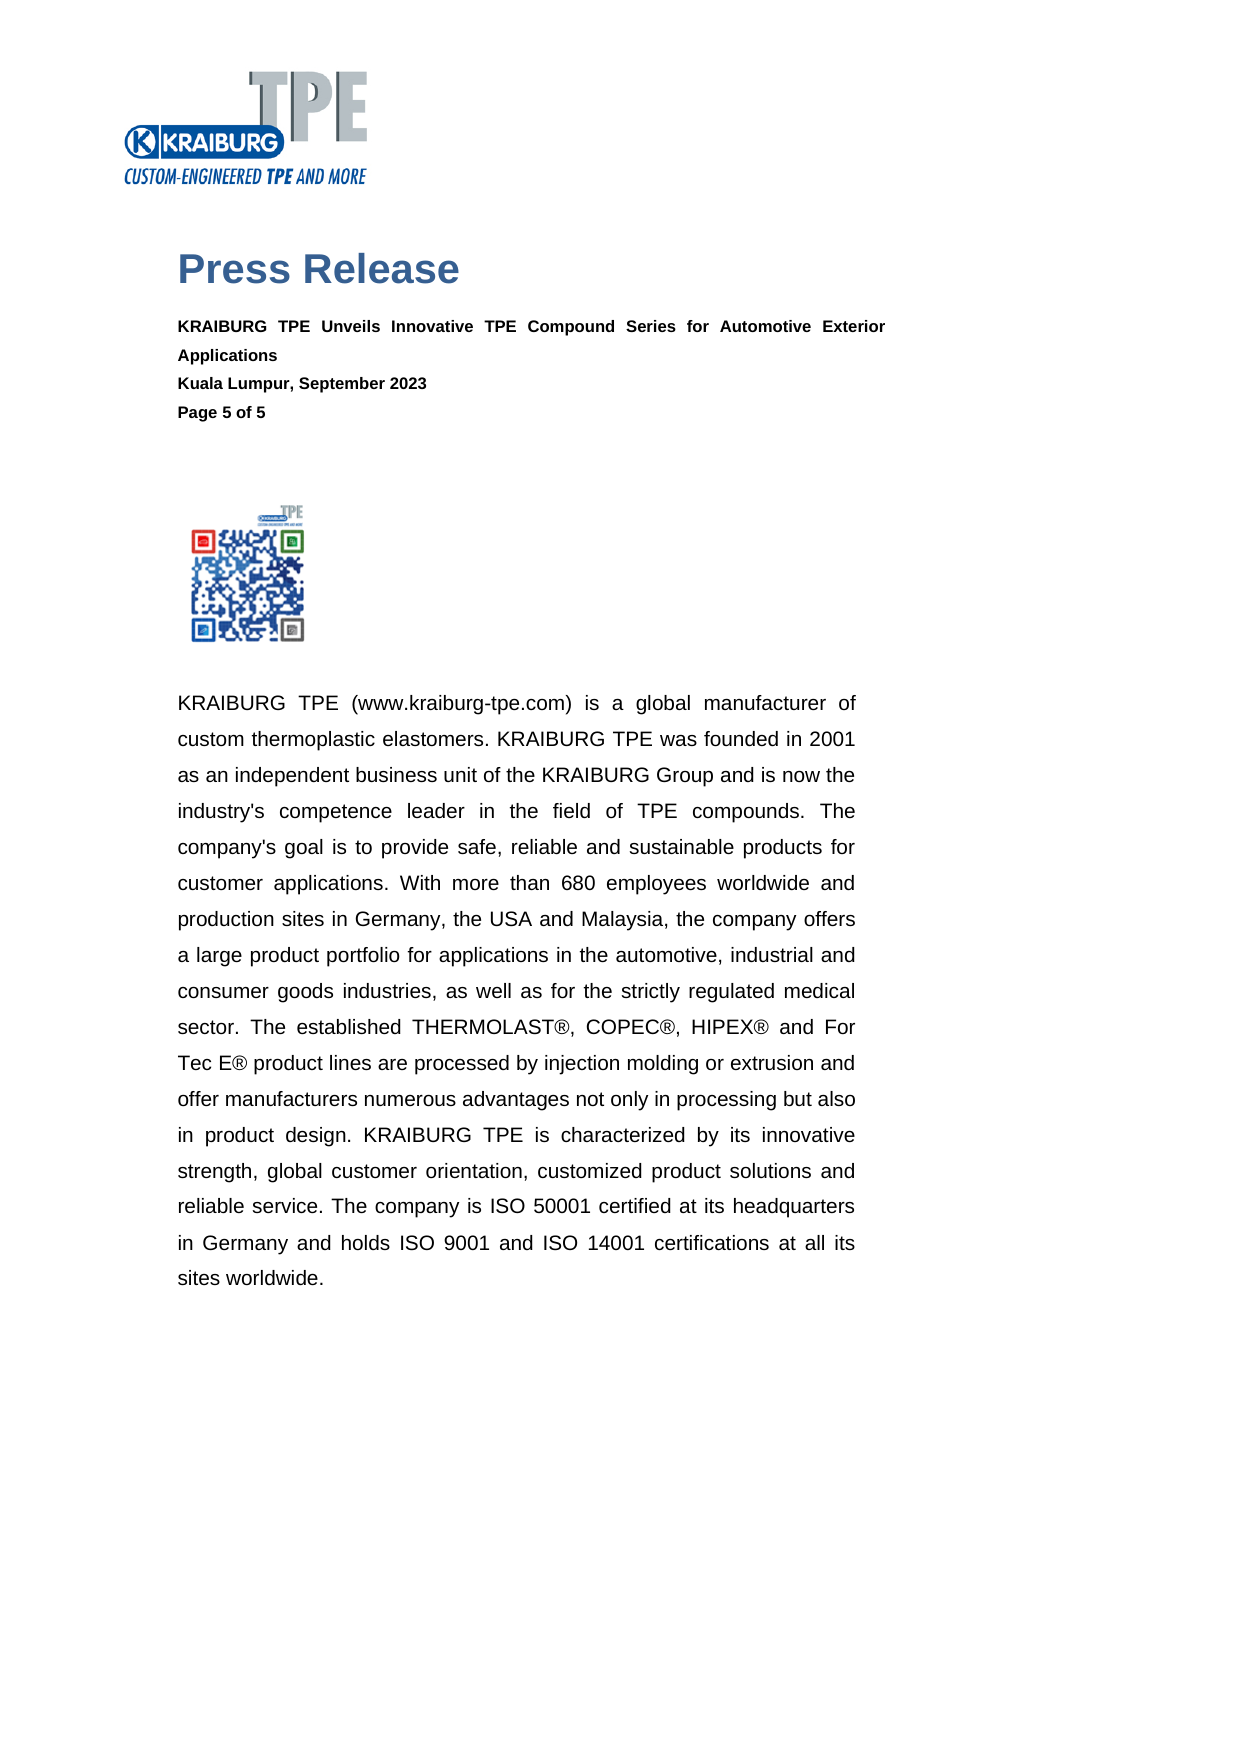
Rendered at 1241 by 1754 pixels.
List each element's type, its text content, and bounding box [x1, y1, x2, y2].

text KRAIBURG TPE (www.kraiburg-tpe.com) is a global manufacturer of custom thermoplastic elastomers. KRAIBURG TPE was founded in 2001 as an independent business unit of the KRAIBURG Group and is now the industry's competence leader in the field of TPE compounds. The company's goal is to provide safe, reliable and sustainable products for customer applications. With more than 680 employees worldwide and production sites in Germany, the USA and Malaysia, the company offers a large product portfolio for applications in the automotive, industrial and consumer goods industries, as well as for the strictly regulated medical sector. The established THERMOLAST®, COPEC®, HIPEX® and For Tec E® product lines are processed by injection molding or extrusion and offer manufacturers numerous advantages not only in processing but also in product design. KRAIBURG TPE is characterized by its innovative strength, global customer orientation, customized product solutions and reliable service. The company is ISO 50001 certified at its headquarters in Germany and holds ISO 9001 and ISO 14001 certifications at all its sites worldwide. [177, 691, 856, 1290]
picture [177, 496, 314, 667]
picture [112, 55, 379, 200]
